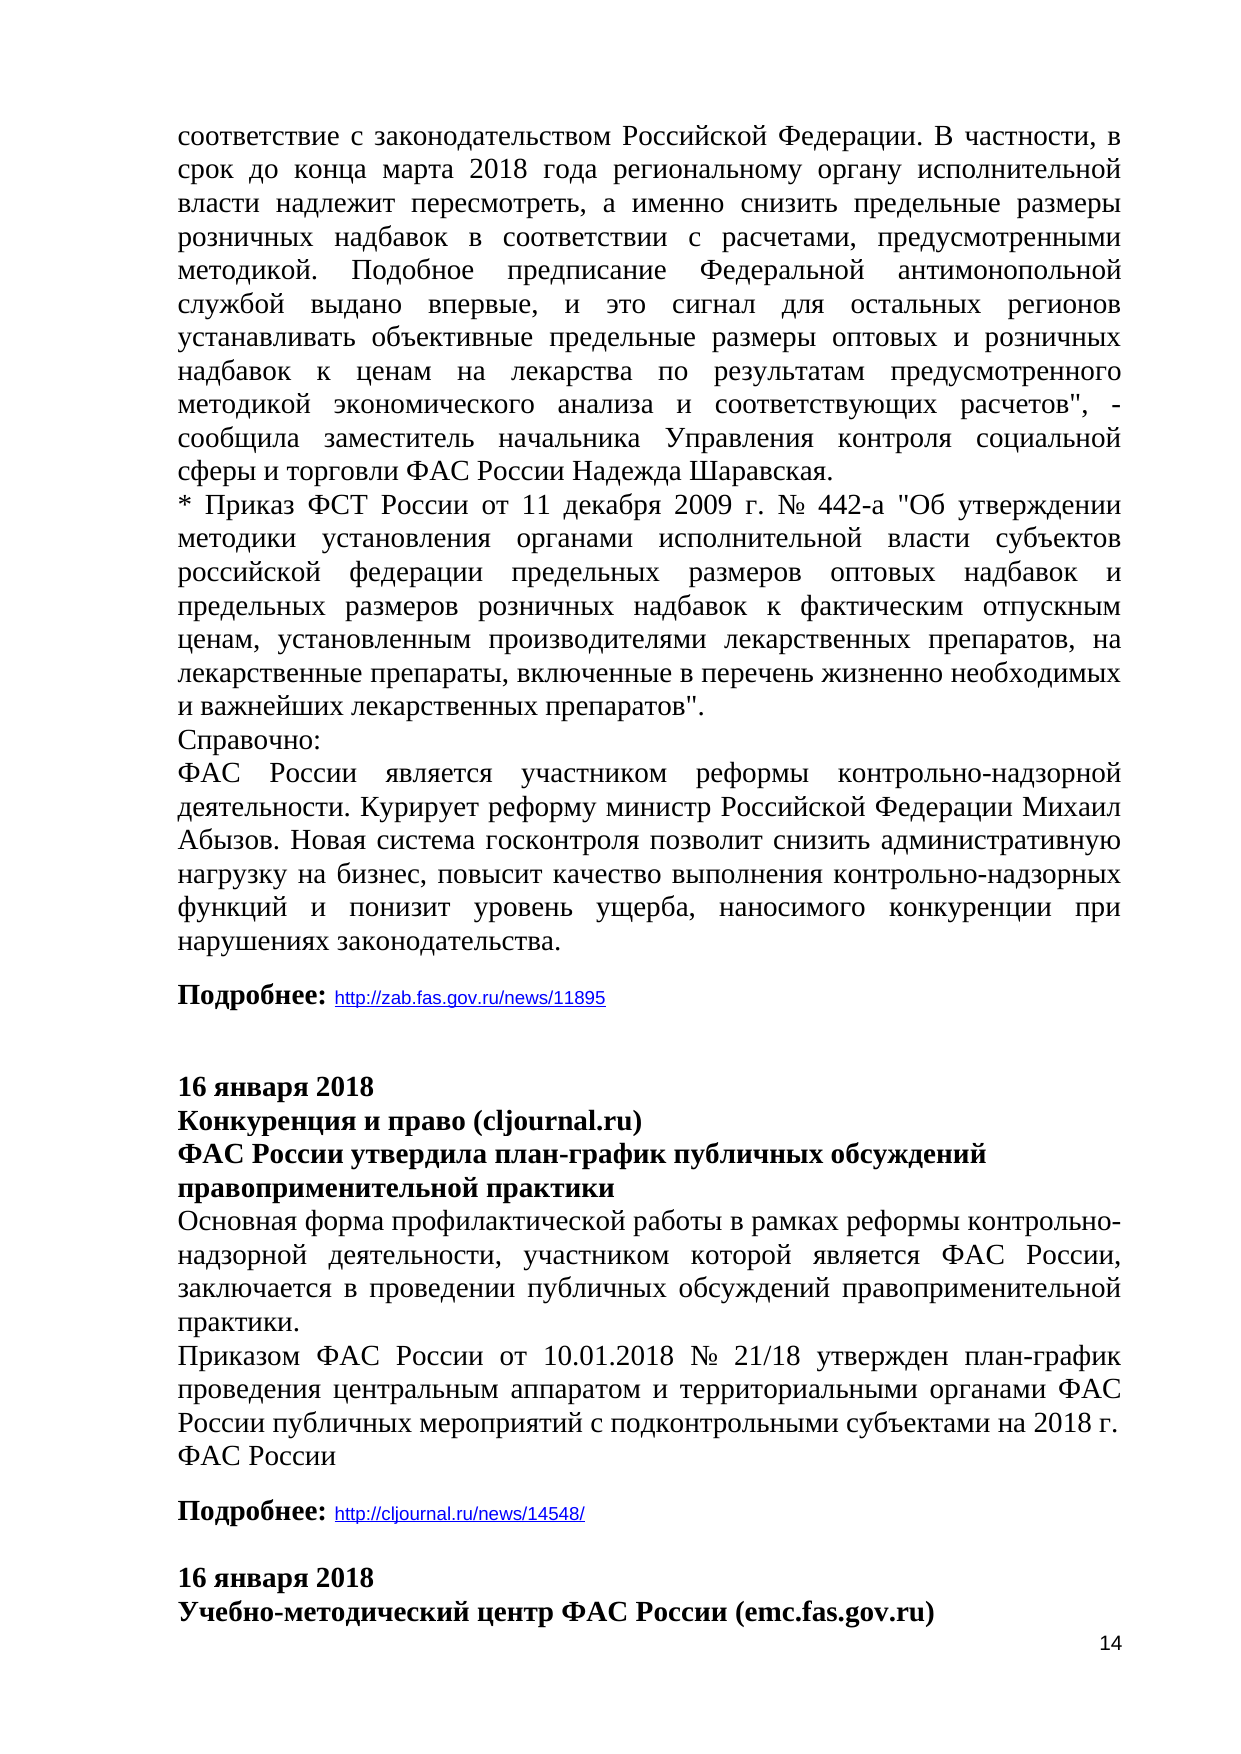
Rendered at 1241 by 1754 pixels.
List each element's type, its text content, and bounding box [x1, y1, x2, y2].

text Основная форма профилактической работы в рамках реформы контрольно-надзорной деятельности, участником которой является ФАС России, заключается в проведении публичных обсуждений правоприменительной практики. [177, 1203, 1122, 1338]
text * Приказ ФСТ России от 11 декабря 2009 г. № 442-а "Об утверждении методики установления органами исполнительной власти субъектов российской федерации предельных размеров оптовых надбавок и предельных размеров розничных надбавок к фактическим отпускным ценам, установленным производителями лекарственных препаратов, на лекарственные препараты, включенные в перечень жизненно необходимых и важнейших лекарственных препаратов". [177, 487, 1122, 722]
text Подробнее: http://cljournal.ru/news/14548/ [334, 1493, 1122, 1526]
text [177, 118, 1122, 487]
subtitle 16 января 2018 Конкуренция и право (cljournal.ru) ФАС России утвердила план-график публичных обсуждений правоприменительной практики [374, 1069, 1122, 1203]
text ФАС России [177, 1438, 1122, 1472]
text ФАС России является участником реформы контрольно-надзорной деятельности. Курирует реформу министр Российской Федерации Михаил Абызов. Новая система госконтроля позволит снизить административную нагрузку на бизнес, повысит качество выполнения контрольно-надзорных функций и понизит уровень ущерба, наносимого конкуренции при нарушениях законодательства. [177, 755, 1122, 957]
text Приказом ФАС России от 10.01.2018 № 21/18 утвержден план-график проведения центральным аппаратом и территориальными органами ФАС России публичных мероприятий с подконтрольными субъектами на 2018 г. [177, 1338, 1122, 1438]
text Подробнее: http://zab.fas.gov.ru/news/11895 [177, 977, 1122, 1011]
text Справочно: [177, 722, 1122, 755]
